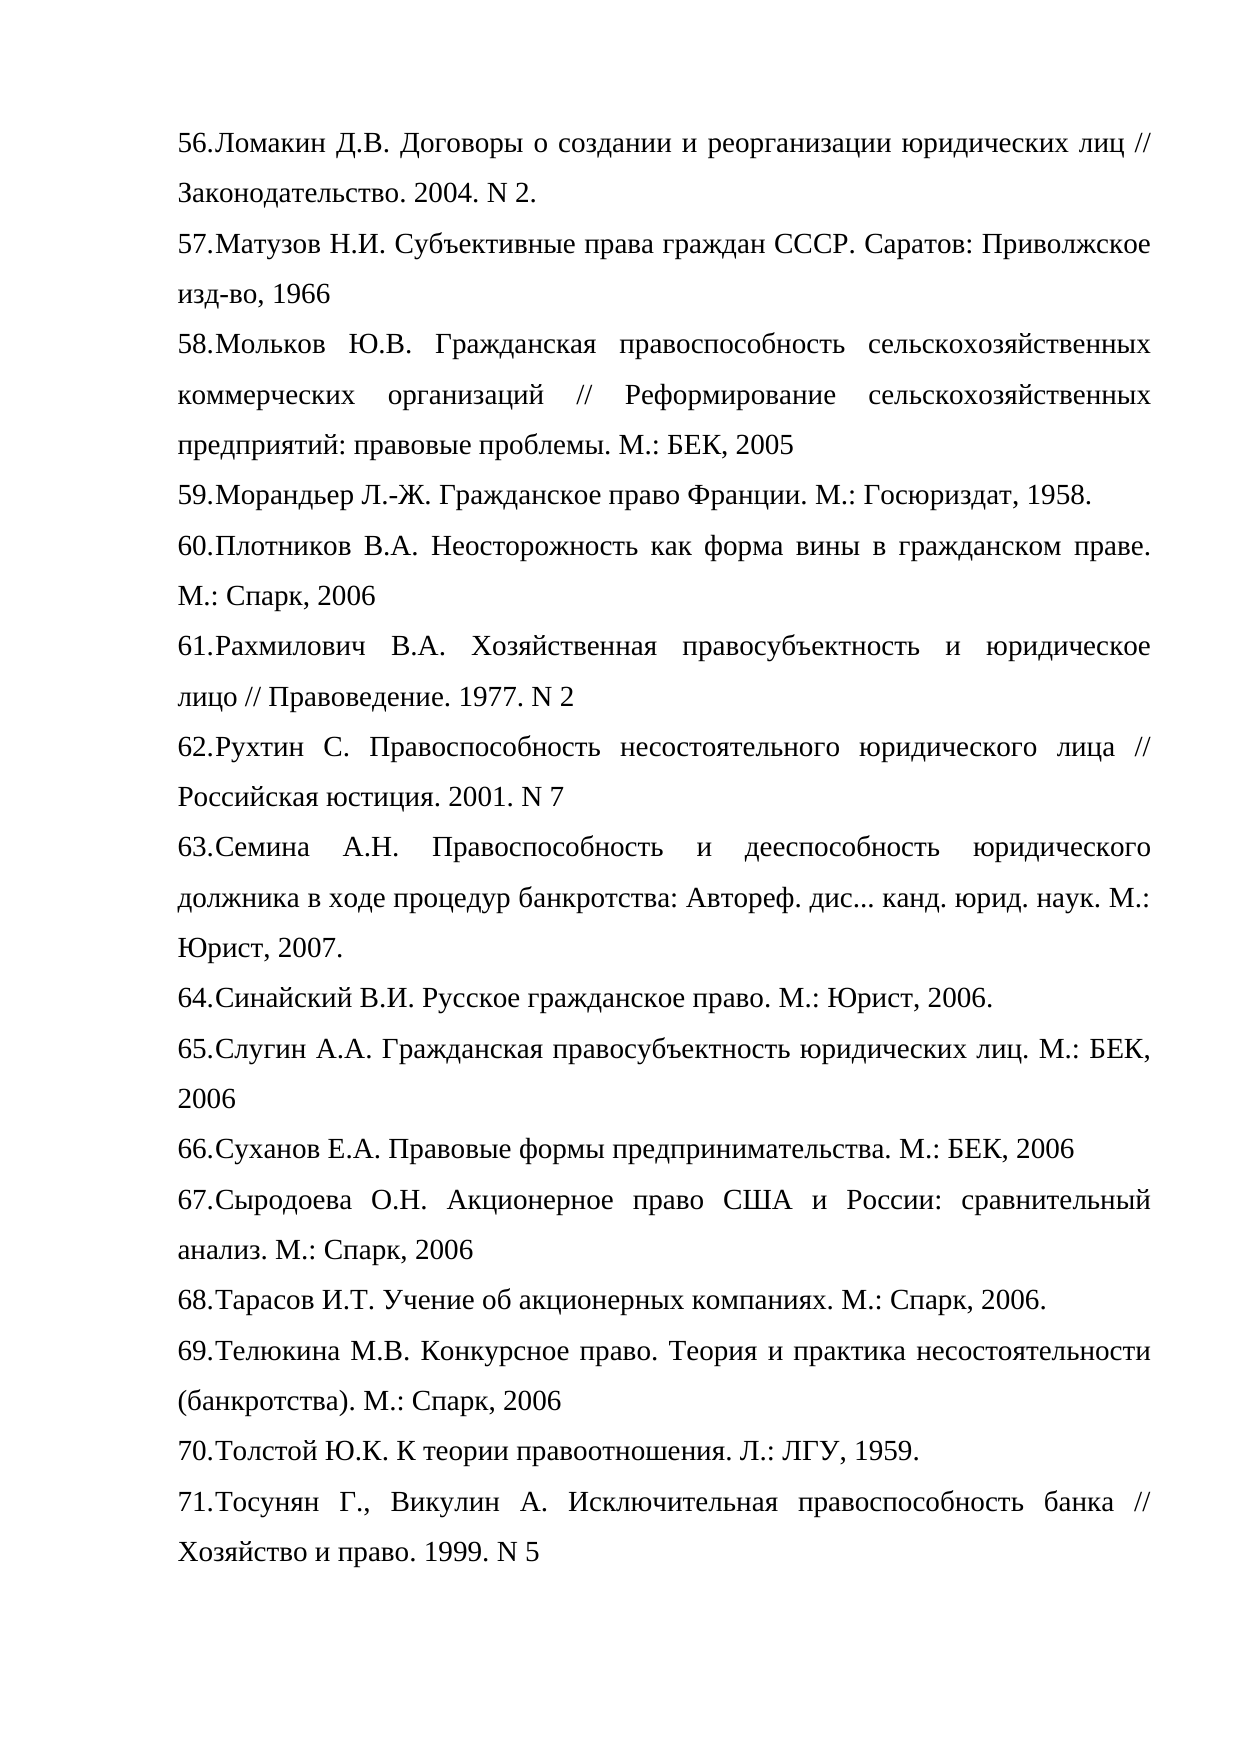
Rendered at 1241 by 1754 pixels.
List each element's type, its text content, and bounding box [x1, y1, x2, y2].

list Морандьер Л.-Ж. Гражданское право Франции. М.: Госюриздат, 1958. [177, 477, 1152, 511]
list Плотников В.А. Неосторожность как форма вины в гражданском праве. М.: Спарк, 2006 [177, 528, 1152, 612]
list Мольков Ю.В. Гражданская правоспособность сельскохозяйственных коммерческих организаций // Реформирование сельскохозяйственных предприятий: правовые проблемы. М.: БЕК, 2005 [177, 326, 1152, 461]
list Рахмилович В.А. Хозяйственная правосубъектность и юридическое лицо // Правоведение. 1977. N 2 [177, 628, 1152, 712]
list Тарасов И.Т. Учение об акционерных компаниях. М.: Спарк, 2006. [177, 1282, 1152, 1316]
list Суханов Е.А. Правовые формы предпринимательства. М.: БЕК, 2006 [177, 1131, 1152, 1165]
list Тосунян Г., Викулин А. Исключительная правоспособность банка // Хозяйство и право. 1999. N 5 [177, 1484, 1152, 1567]
list Толстой Ю.К. К теории правоотношения. Л.: ЛГУ, 1959. [177, 1433, 1152, 1467]
list Ломакин Д.В. Договоры о создании и реорганизации юридических лиц // Законодательство. 2004. N 2. [177, 125, 1152, 209]
list Слугин А.А. Гражданская правосубъектность юридических лиц. М.: БЕК, 2006 [177, 1031, 1152, 1115]
list Матузов Н.И. Субъективные права граждан СССР. Саратов: Приволжское изд-во, 1966 [177, 226, 1152, 310]
list Семина А.Н. Правоспособность и дееспособность юридического должника в ходе процедур банкротства: Автореф. дис... канд. юрид. наук. М.: Юрист, 2007. [177, 829, 1152, 964]
list Рухтин С. Правоспособность несостоятельного юридического лица // Российская юстиция. 2001. N 7 [177, 729, 1152, 813]
list Сыродоева О.Н. Акционерное право США и России: сравнительный анализ. М.: Спарк, 2006 [177, 1182, 1152, 1266]
list Синайский В.И. Русское гражданское право. М.: Юрист, 2006. [177, 981, 1152, 1014]
list Телюкина М.В. Конкурсное право. Теория и практика несостоятельности (банкротства). М.: Спарк, 2006 [177, 1333, 1152, 1417]
